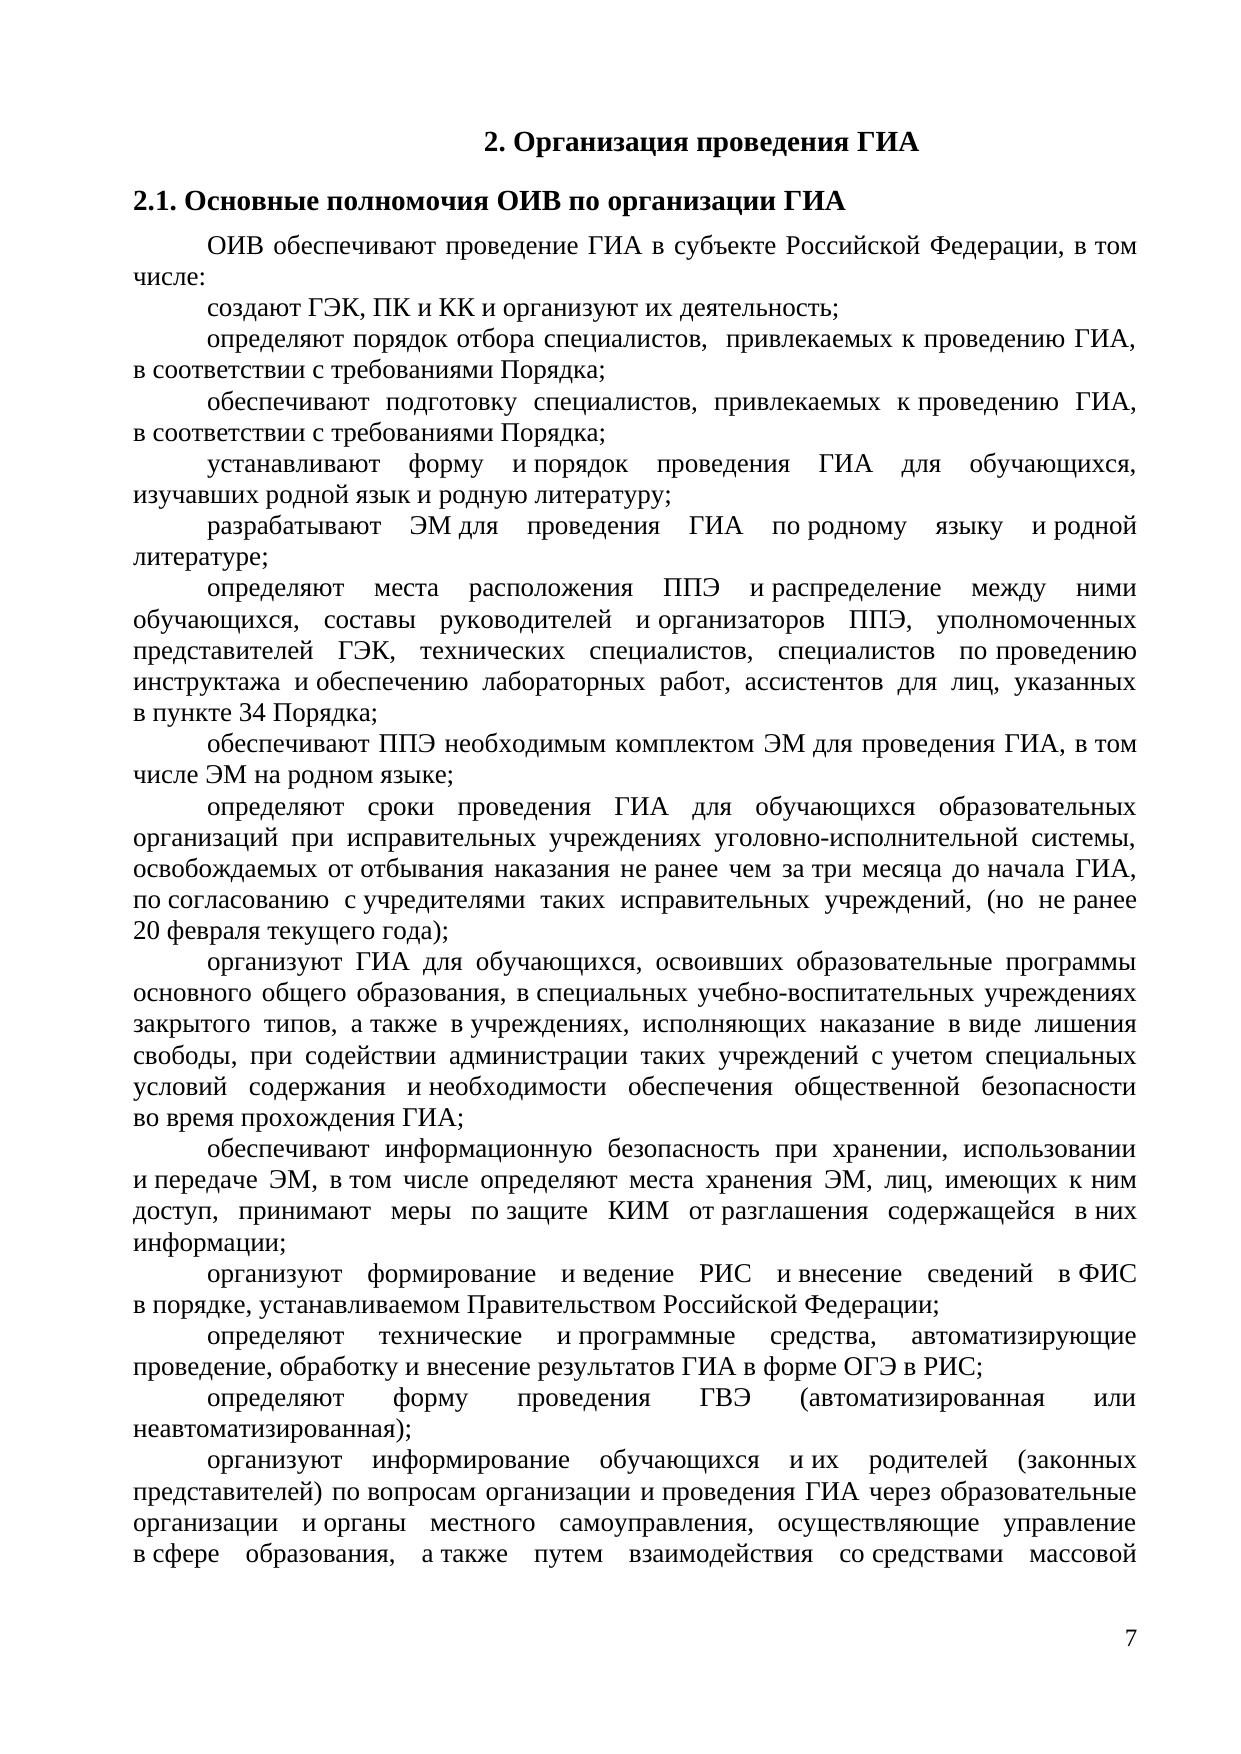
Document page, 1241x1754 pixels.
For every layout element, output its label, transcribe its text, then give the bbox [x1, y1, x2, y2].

subtitle 2.1. Основные полномочия ОИВ по организации ГИА [133, 183, 1137, 216]
list устанавливают форму и порядок проведения ГИА для обучающихся, изучавших родной язык и родную литературу; [133, 447, 1137, 509]
text определяют форму проведения ГВЭ (автоматизированная или неавтоматизированная); [133, 1381, 1137, 1444]
text ОИВ обеспечивают проведение ГИА в субъекте Российской Федерации, в том числе: [133, 229, 1137, 291]
list создают ГЭК, ПК и КК и организуют их деятельность; [133, 291, 1137, 322]
list организуют ГИА для обучающихся, освоивших образовательные программы основного общего образования, в специальных учебно-воспитательных учреждениях закрытого типов, а также в учреждениях, исполняющих наказание в виде лишения свободы, при содействии администрации таких учреждений с учетом специальных условий содержания и необходимости обеспечения общественной безопасности во время прохождения ГИА; [133, 945, 1137, 1132]
list обеспечивают ППЭ необходимым комплектом ЭМ для проведения ГИА, в том числе ЭМ на родном языке; [133, 727, 1137, 789]
text определяют технические и программные средства, автоматизирующие проведение, обработку и внесение результатов ГИА в форме ОГЭ в РИС; [133, 1319, 1137, 1381]
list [133, 1444, 1137, 1568]
list обеспечивают подготовку специалистов, привлекаемых к проведению ГИА, в соответствии с требованиями Порядка; [133, 385, 1137, 447]
list определяют места расположения ППЭ и распределение между ними обучающихся, составы руководителей и организаторов ППЭ, уполномоченных представителей ГЭК, технических специалистов, специалистов по проведению инструктажа и обеспечению лабораторных работ, ассистентов для лиц, указанных в пункте 34 Порядка; [133, 572, 1137, 727]
list разрабатывают ЭМ для проведения ГИА по родному языку и родной литературе; [133, 509, 1137, 572]
text определяют порядок отбора специалистов, привлекаемых к проведению ГИА, в соответствии с требованиями Порядка; [133, 322, 1137, 385]
list обеспечивают информационную безопасность при хранении, использовании и передаче ЭМ, в том числе определяют места хранения ЭМ, лиц, имеющих к ним доступ, принимают меры по защите КИМ от разглашения содержащейся в них информации; [133, 1132, 1137, 1257]
list организуют формирование и ведение РИС и внесение сведений в ФИС в порядке, устанавливаемом Правительством Российской Федерации; [133, 1257, 1137, 1319]
list определяют сроки проведения ГИА для обучающихся образовательных организаций при исправительных учреждениях уголовно-исполнительной системы, освобождаемых от отбывания наказания не ранее чем за три месяца до начала ГИА, по согласованию с учредителями таких исправительных учреждений, (но не ранее 20 февраля текущего года); [133, 789, 1137, 945]
subtitle 2. Организация проведения ГИА [222, 124, 1137, 158]
